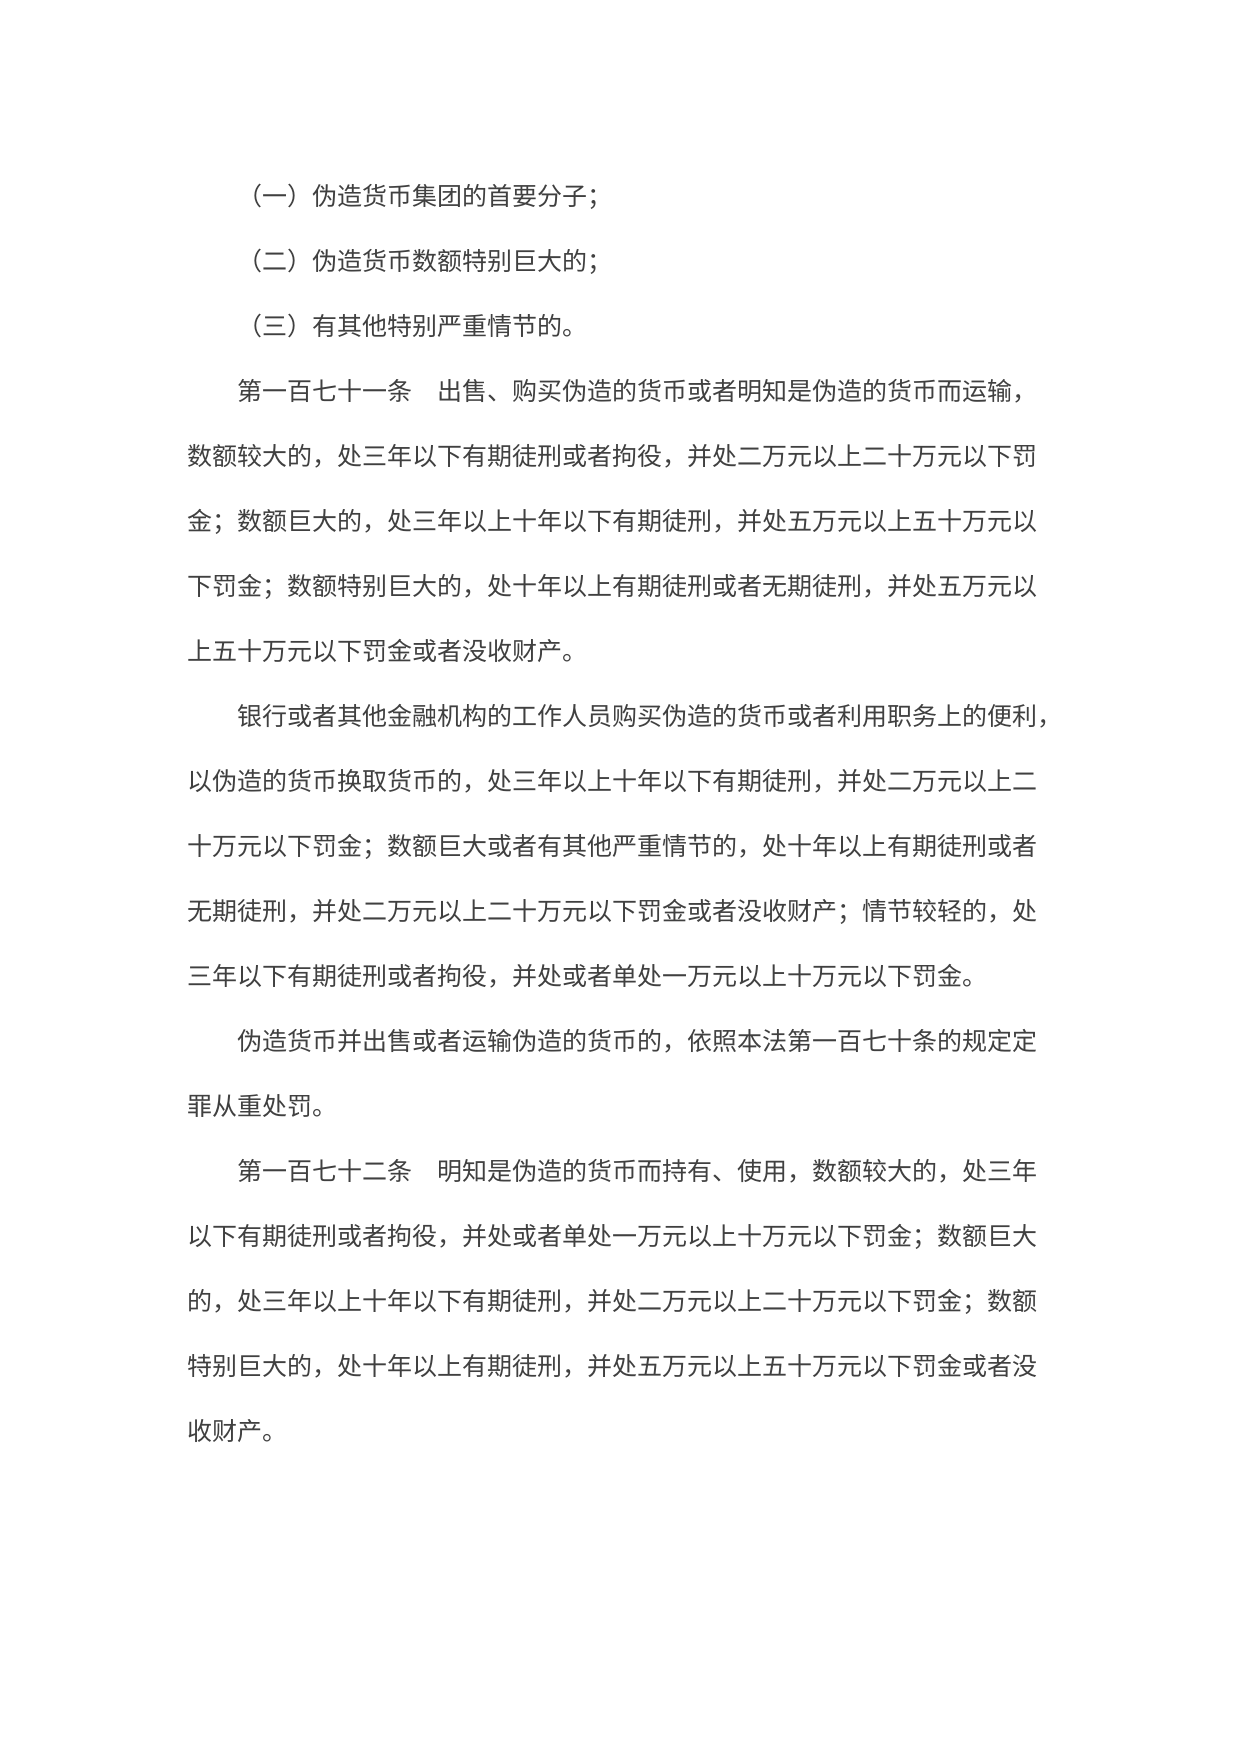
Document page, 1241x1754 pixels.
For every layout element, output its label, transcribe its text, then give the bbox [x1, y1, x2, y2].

text 银行或者其他金融机构的工作人员购买伪造的货币或者利用职务上的便利，以伪造的货币换取货币的，处三年以上十年以下有期徒刑，并处二万元以上二十万元以下罚金；数额巨大或者有其他严重情节的，处十年以上有期徒刑或者无期徒刑，并处二万元以上二十万元以下罚金或者没收财产；情节较轻的，处三年以下有期徒刑或者拘役，并处或者单处一万元以上十万元以下罚金。 [187, 682, 1053, 1007]
text （三）有其他特别严重情节的。 [187, 292, 1053, 357]
text （二）伪造货币数额特别巨大的； [187, 227, 1053, 292]
text 第一百七十一条 出售、购买伪造的货币或者明知是伪造的货币而运输，数额较大的，处三年以下有期徒刑或者拘役，并处二万元以上二十万元以下罚金；数额巨大的，处三年以上十年以下有期徒刑，并处五万元以上五十万元以下罚金；数额特别巨大的，处十年以上有期徒刑或者无期徒刑，并处五万元以上五十万元以下罚金或者没收财产。 [187, 357, 1053, 682]
text 第一百七十二条 明知是伪造的货币而持有、使用，数额较大的，处三年以下有期徒刑或者拘役，并处或者单处一万元以上十万元以下罚金；数额巨大的，处三年以上十年以下有期徒刑，并处二万元以上二十万元以下罚金；数额特别巨大的，处十年以上有期徒刑，并处五万元以上五十万元以下罚金或者没收财产。 [187, 1137, 1053, 1462]
text 伪造货币并出售或者运输伪造的货币的，依照本法第一百七十条的规定定罪从重处罚。 [187, 1007, 1053, 1137]
text （一）伪造货币集团的首要分子； [187, 162, 1053, 227]
